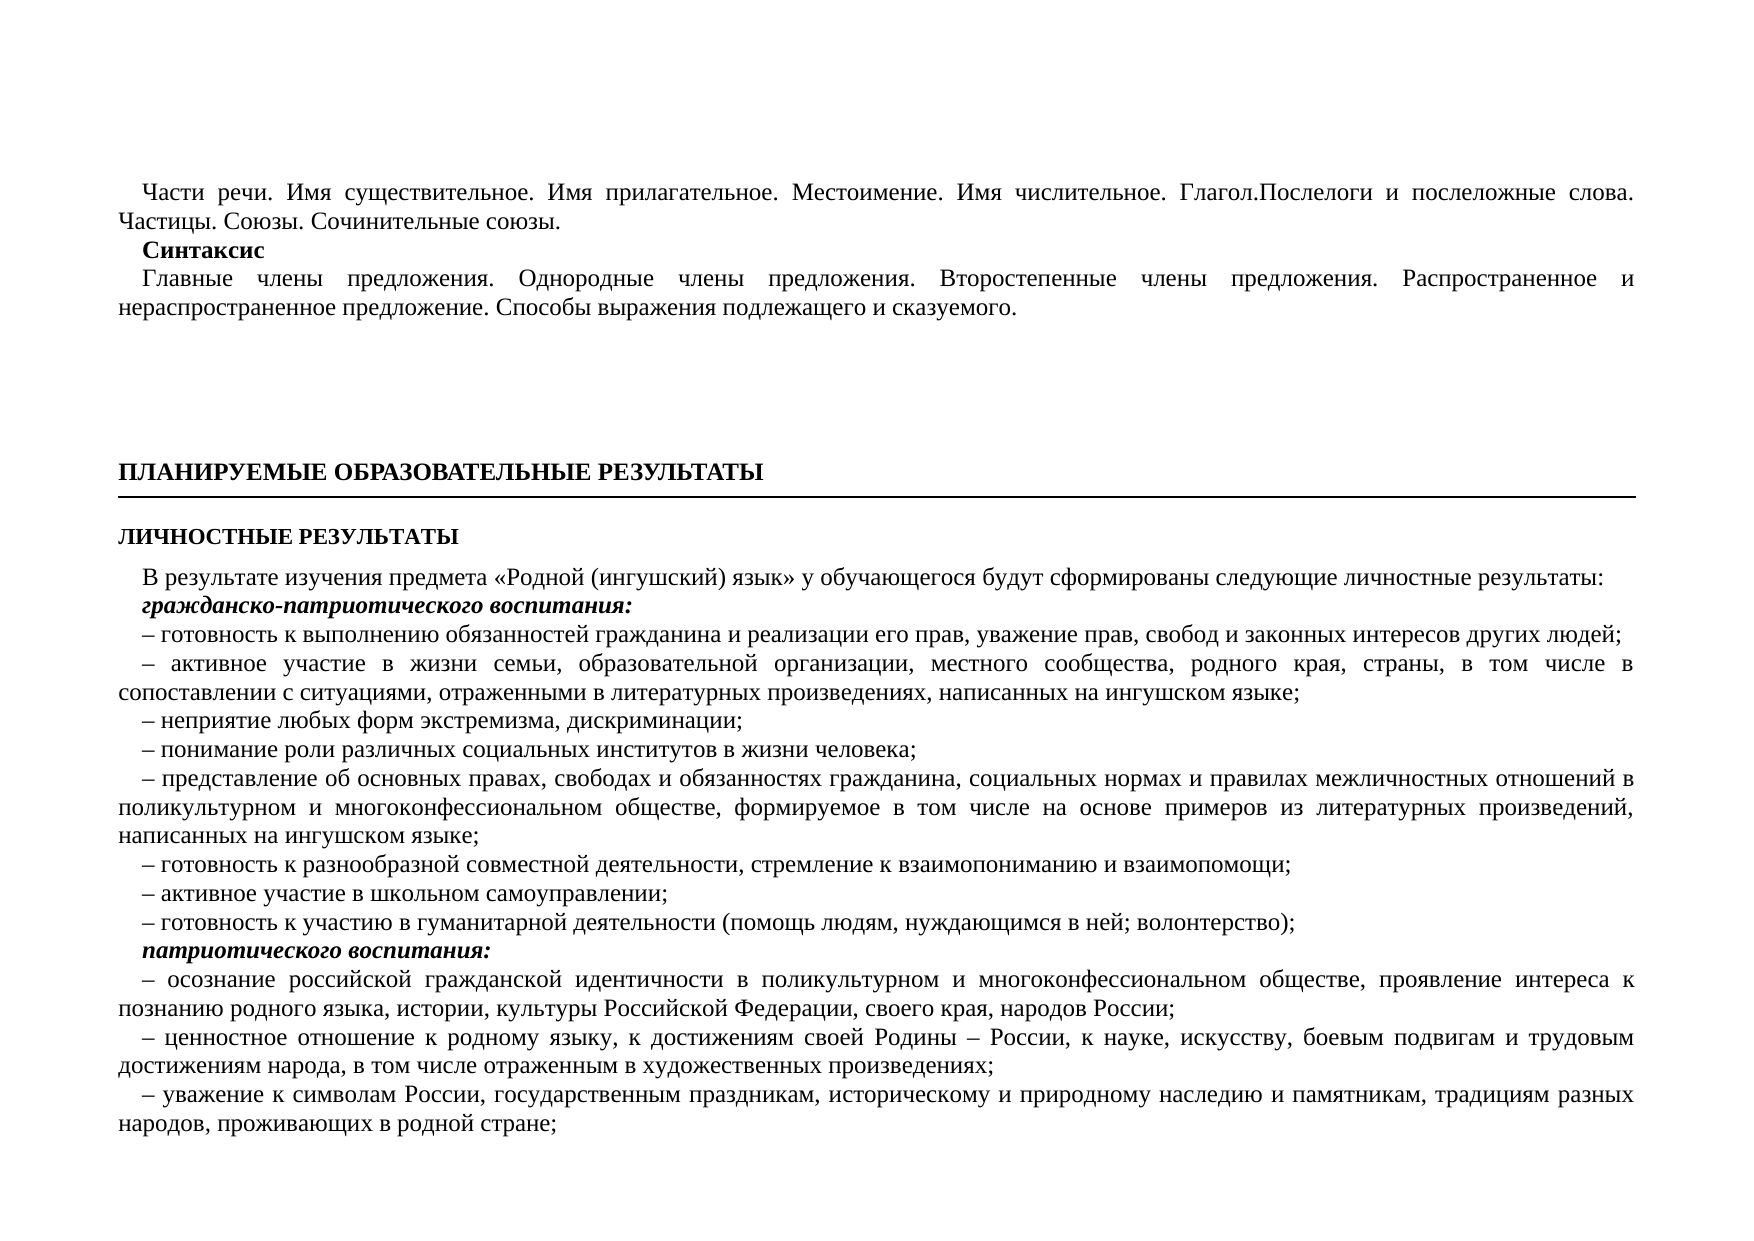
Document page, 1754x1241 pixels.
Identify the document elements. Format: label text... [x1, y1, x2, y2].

text – готовность к участию в гуманитарной деятельности (помощь людям, нуждающимся в ней; волонтерство); [118, 907, 1636, 936]
text – представление об основных правах, свободах и обязанностях гражданина, социальных нормах и правилах межличностных отношений в поликультурном и многоконфессиональном обществе, формируемое в том числе на основе примеров из литературных произведений, написанных на ингушском языке; [118, 763, 1636, 849]
text – понимание роли различных социальных институтов в жизни человека; [118, 734, 1636, 763]
text В результате изучения предмета «Родной (ингушский) язык» у обучающегося будут сформированы следующие личностные результаты: [118, 562, 1636, 591]
text гражданско-патриотического воспитания: [118, 591, 1636, 619]
text – ценностное отношение к родному языку, к достижениям своей Родины – России, к науке, искусству, боевым подвигам и трудовым достижениям народа, в том числе отраженным в художественных произведениях; [118, 1022, 1636, 1079]
text Части речи. Имя существительное. Имя прилагательное. Местоимение. Имя числительное. Глагол.Послелоги и послеложные слова. Частицы. Союзы. Сочинительные союзы. [118, 177, 1636, 235]
text патриотического воспитания: [118, 936, 1636, 964]
text – осознание российской гражданской идентичности в поликультурном и многоконфессиональном обществе, проявление интереса к познанию родного языка, истории, культуры Российской Федерации, своего края, народов России; [118, 964, 1636, 1022]
text – неприятие любых форм экстремизма, дискриминации; [118, 706, 1636, 734]
text – активное участие в жизни семьи, образовательной организации, местного сообщества, родного края, страны, в том числе в сопоставлении с ситуациями, отраженными в литературных произведениях, написанных на ингушском языке; [118, 648, 1636, 706]
text Главные члены предложения. Однородные члены предложения. Второстепенные члены предложения. Распространенное и нераспространенное предложение. Способы выражения подлежащего и сказуемого. [118, 263, 1636, 321]
text ПЛАНИРУЕМЫЕ ОБРАЗОВАТЕЛЬНЫЕ РЕЗУЛЬТАТЫ [118, 457, 1636, 496]
text – готовность к разнообразной совместной деятельности, стремление к взаимопониманию и взаимопомощи; [118, 849, 1636, 878]
text – уважение к символам России, государственным праздникам, историческому и природному наследию и памятникам, традициям разных народов, проживающих в родной стране; [118, 1079, 1636, 1137]
text Синтаксис [118, 235, 1636, 263]
text ЛИЧНОСТНЫЕ РЕЗУЛЬТАТЫ [118, 523, 1636, 549]
text – готовность к выполнению обязанностей гражданина и реализации его прав, уважение прав, свобод и законных интересов других людей; [118, 619, 1636, 648]
text – активное участие в школьном самоуправлении; [118, 878, 1636, 907]
